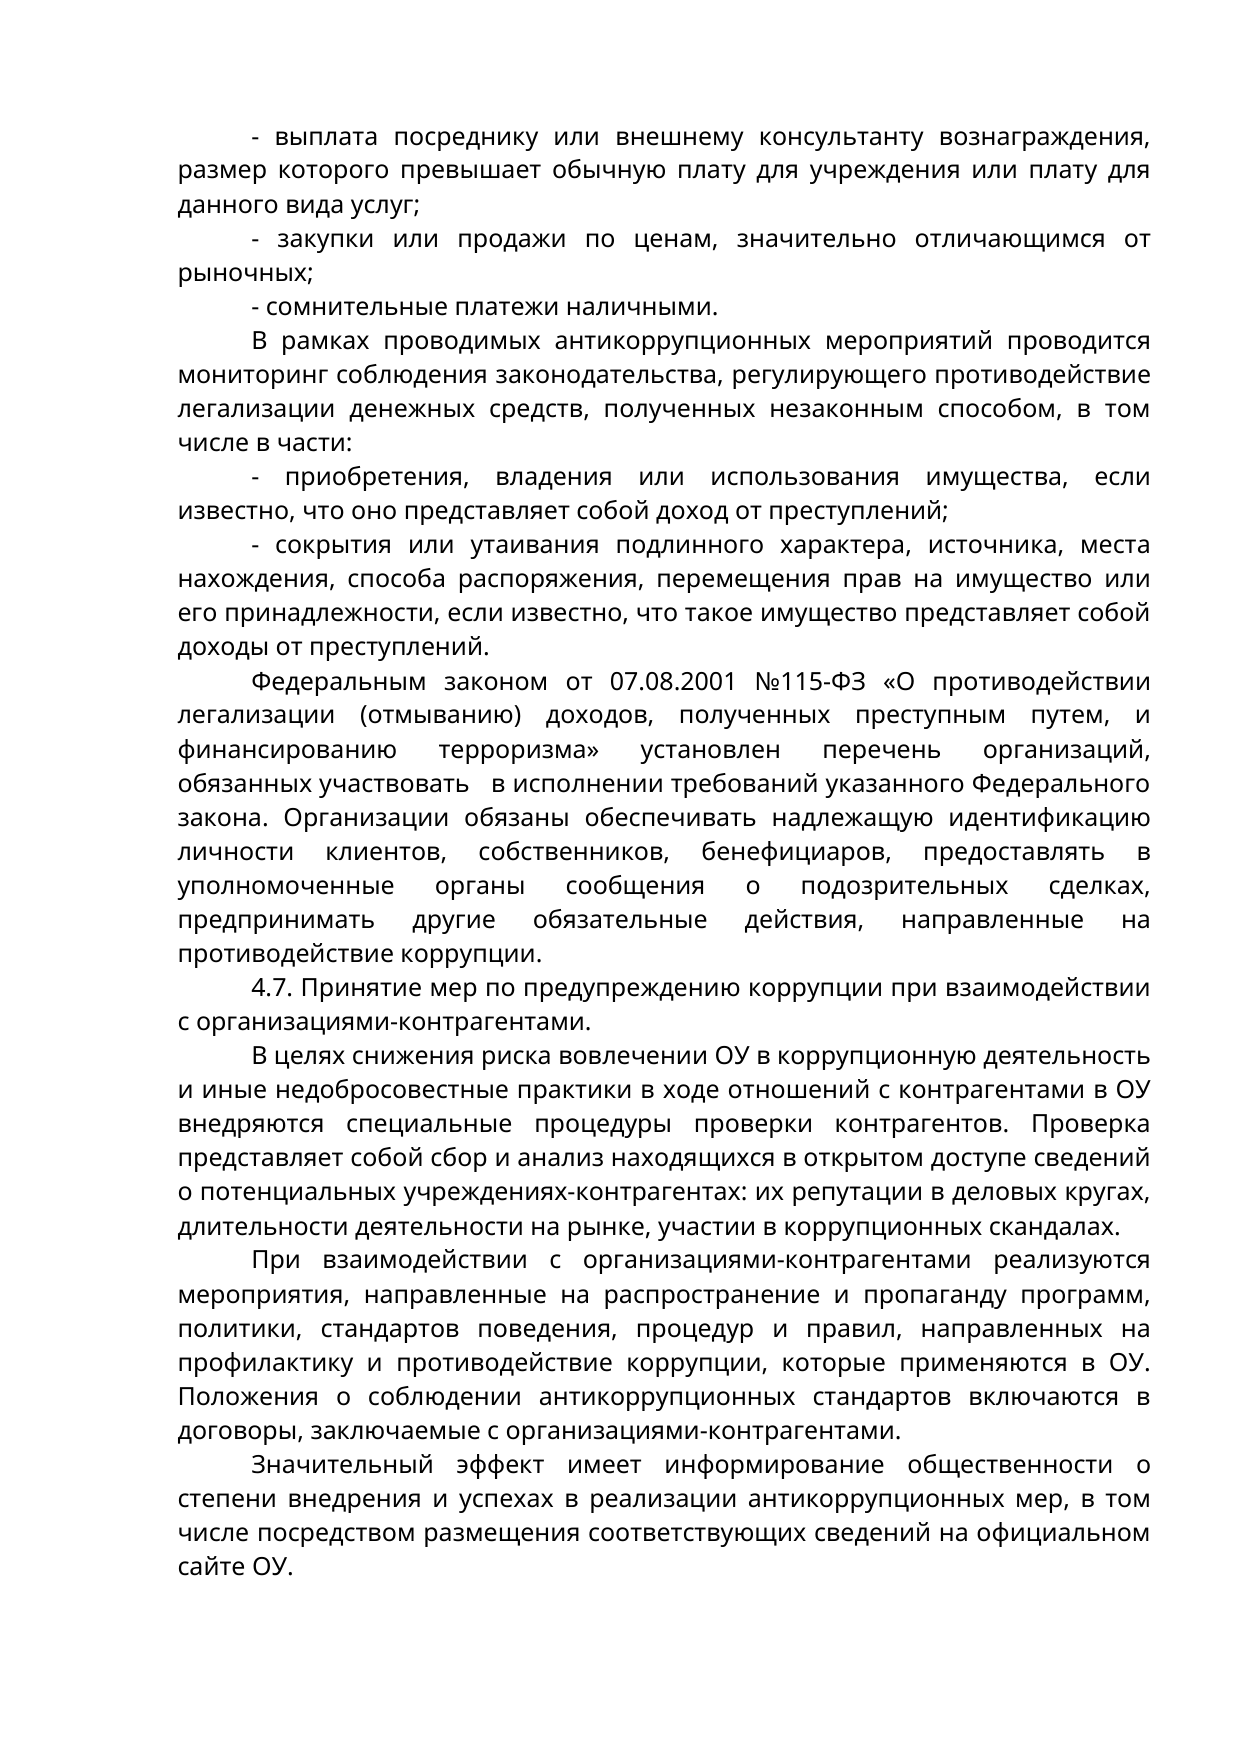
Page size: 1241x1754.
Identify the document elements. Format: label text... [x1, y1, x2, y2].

text - сокрытия или утаивания подлинного характера, источника, места нахождения, способа распоряжения, перемещения прав на имущество или его принадлежности, если известно, что такое имущество представляет собой доходы от преступлений. [177, 527, 1152, 663]
text Федеральным законом от 07.08.2001 №115-ФЗ «О противодействии легализации (отмыванию) доходов, полученных преступным путем, и финансированию терроризма» установлен перечень организаций, обязанных участвовать в исполнении требований указанного Федерального закона. Организации обязаны обеспечивать надлежащую идентификацию личности клиентов, собственников, бенефициаров, предоставлять в уполномоченные органы сообщения о подозрительных сделках, предпринимать другие обязательные действия, направленные на противодействие коррупции. [177, 663, 1152, 970]
text - выплата посреднику или внешнему консультанту вознаграждения, размер которого превышает обычную плату для учреждения или плату для данного вида услуг; [177, 118, 1152, 220]
text Значительный эффект имеет информирование общественности о степени внедрения и успехах в реализации антикоррупционных мер, в том числе посредством размещения соответствующих сведений на официальном сайте ОУ. [177, 1447, 1152, 1583]
text - сомнительные платежи наличными. [177, 288, 1152, 322]
text - закупки или продажи по ценам, значительно отличающимся от рыночных; [177, 220, 1152, 288]
text - приобретения, владения или использования имущества, если известно, что оно представляет собой доход от преступлений; [177, 459, 1152, 527]
text При взаимодействии с организациями-контрагентами реализуются мероприятия, направленные на распространение и пропаганду программ, политики, стандартов поведения, процедур и правил, направленных на профилактику и противодействие коррупции, которые применяются в ОУ. Положения о соблюдении антикоррупционных стандартов включаются в договоры, заключаемые с организациями-контрагентами. [177, 1242, 1152, 1447]
text В рамках проводимых антикоррупционных мероприятий проводится мониторинг соблюдения законодательства, регулирующего противодействие легализации денежных средств, полученных незаконным способом, в том числе в части: [177, 322, 1152, 459]
text 4.7. Принятие мер по предупреждению коррупции при взаимодействии с организациями-контрагентами. [177, 970, 1152, 1038]
text В целях снижения риска вовлечении ОУ в коррупционную деятельность и иные недобросовестные практики в ходе отношений с контрагентами в ОУ внедряются специальные процедуры проверки контрагентов. Проверка представляет собой сбор и анализ находящихся в открытом доступе сведений о потенциальных учреждениях-контрагентах: их репутации в деловых кругах, длительности деятельности на рынке, участии в коррупционных скандалах. [177, 1038, 1152, 1242]
